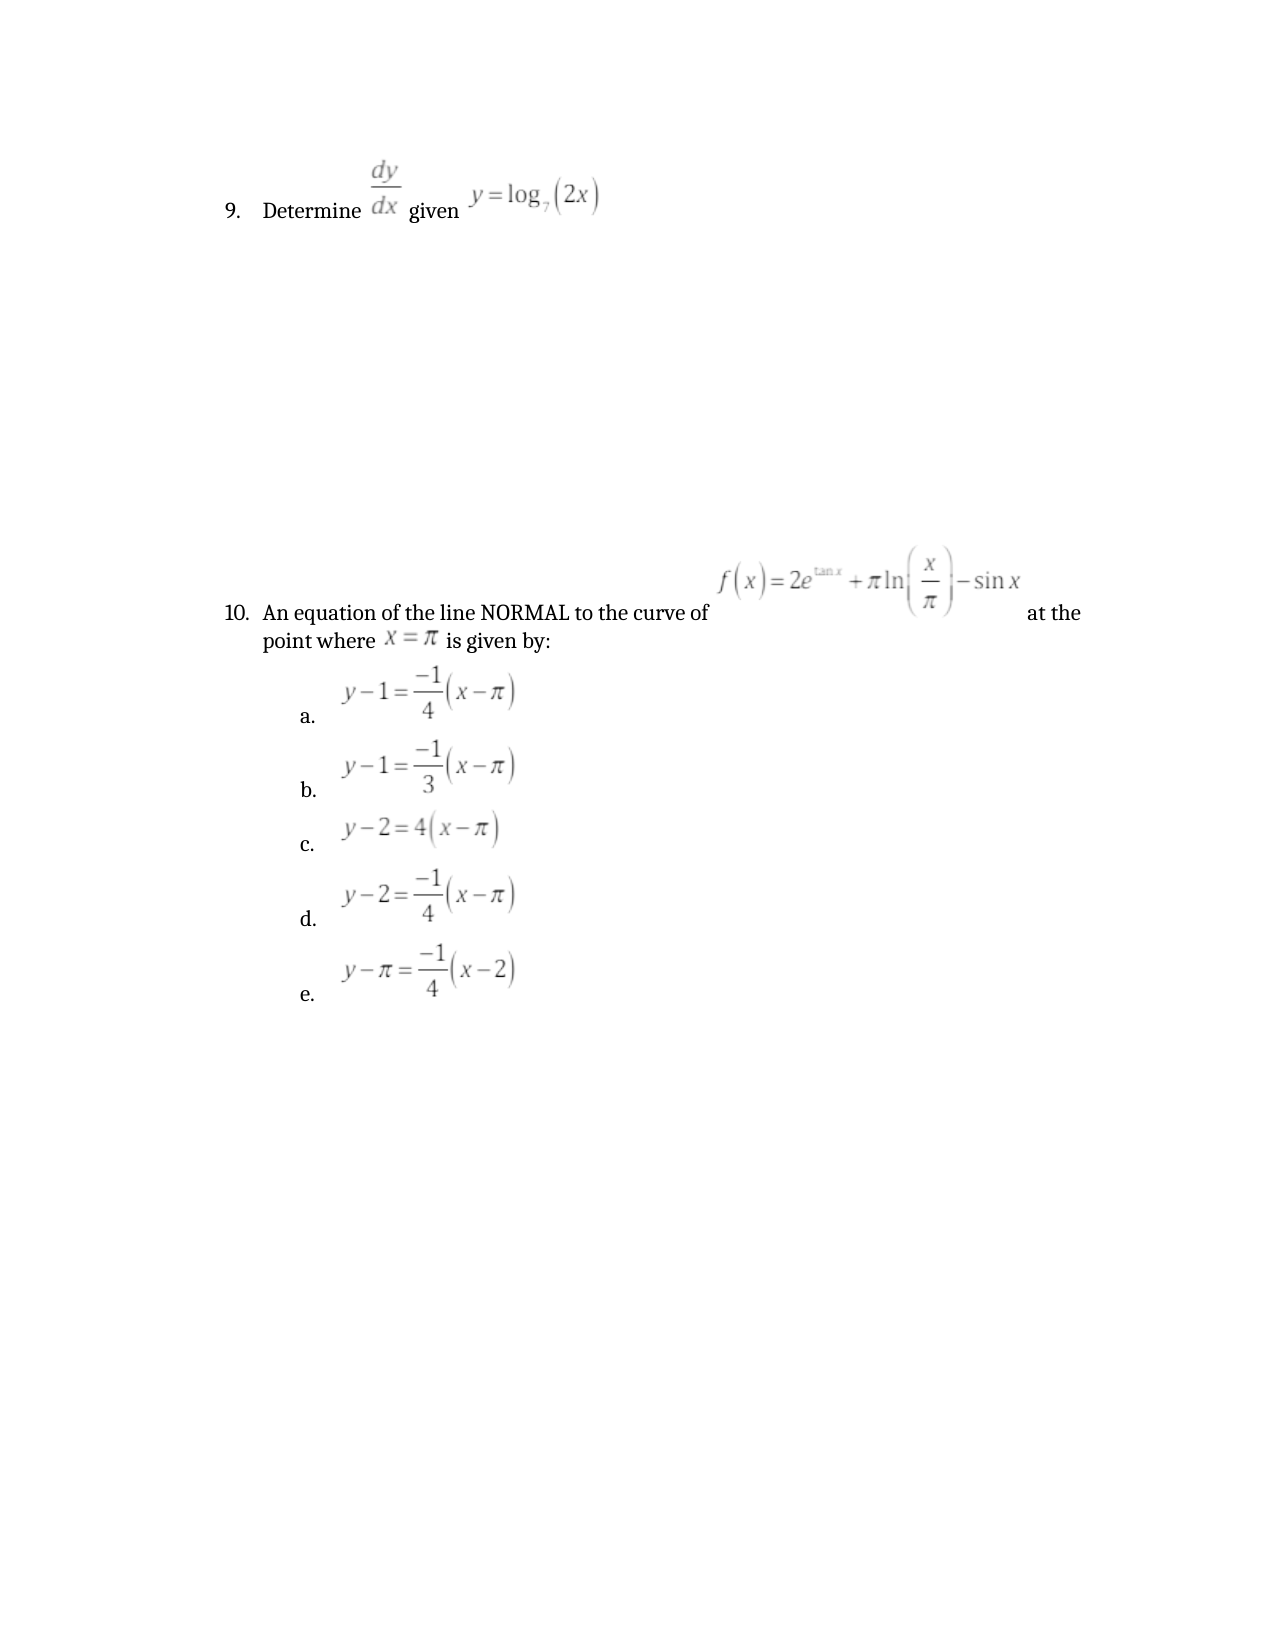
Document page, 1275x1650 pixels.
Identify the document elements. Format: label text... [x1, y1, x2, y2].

list Determine given [225, 150, 1125, 224]
list An equation of the line NORMAL to the curve of at the point where is given by: [225, 541, 1125, 654]
